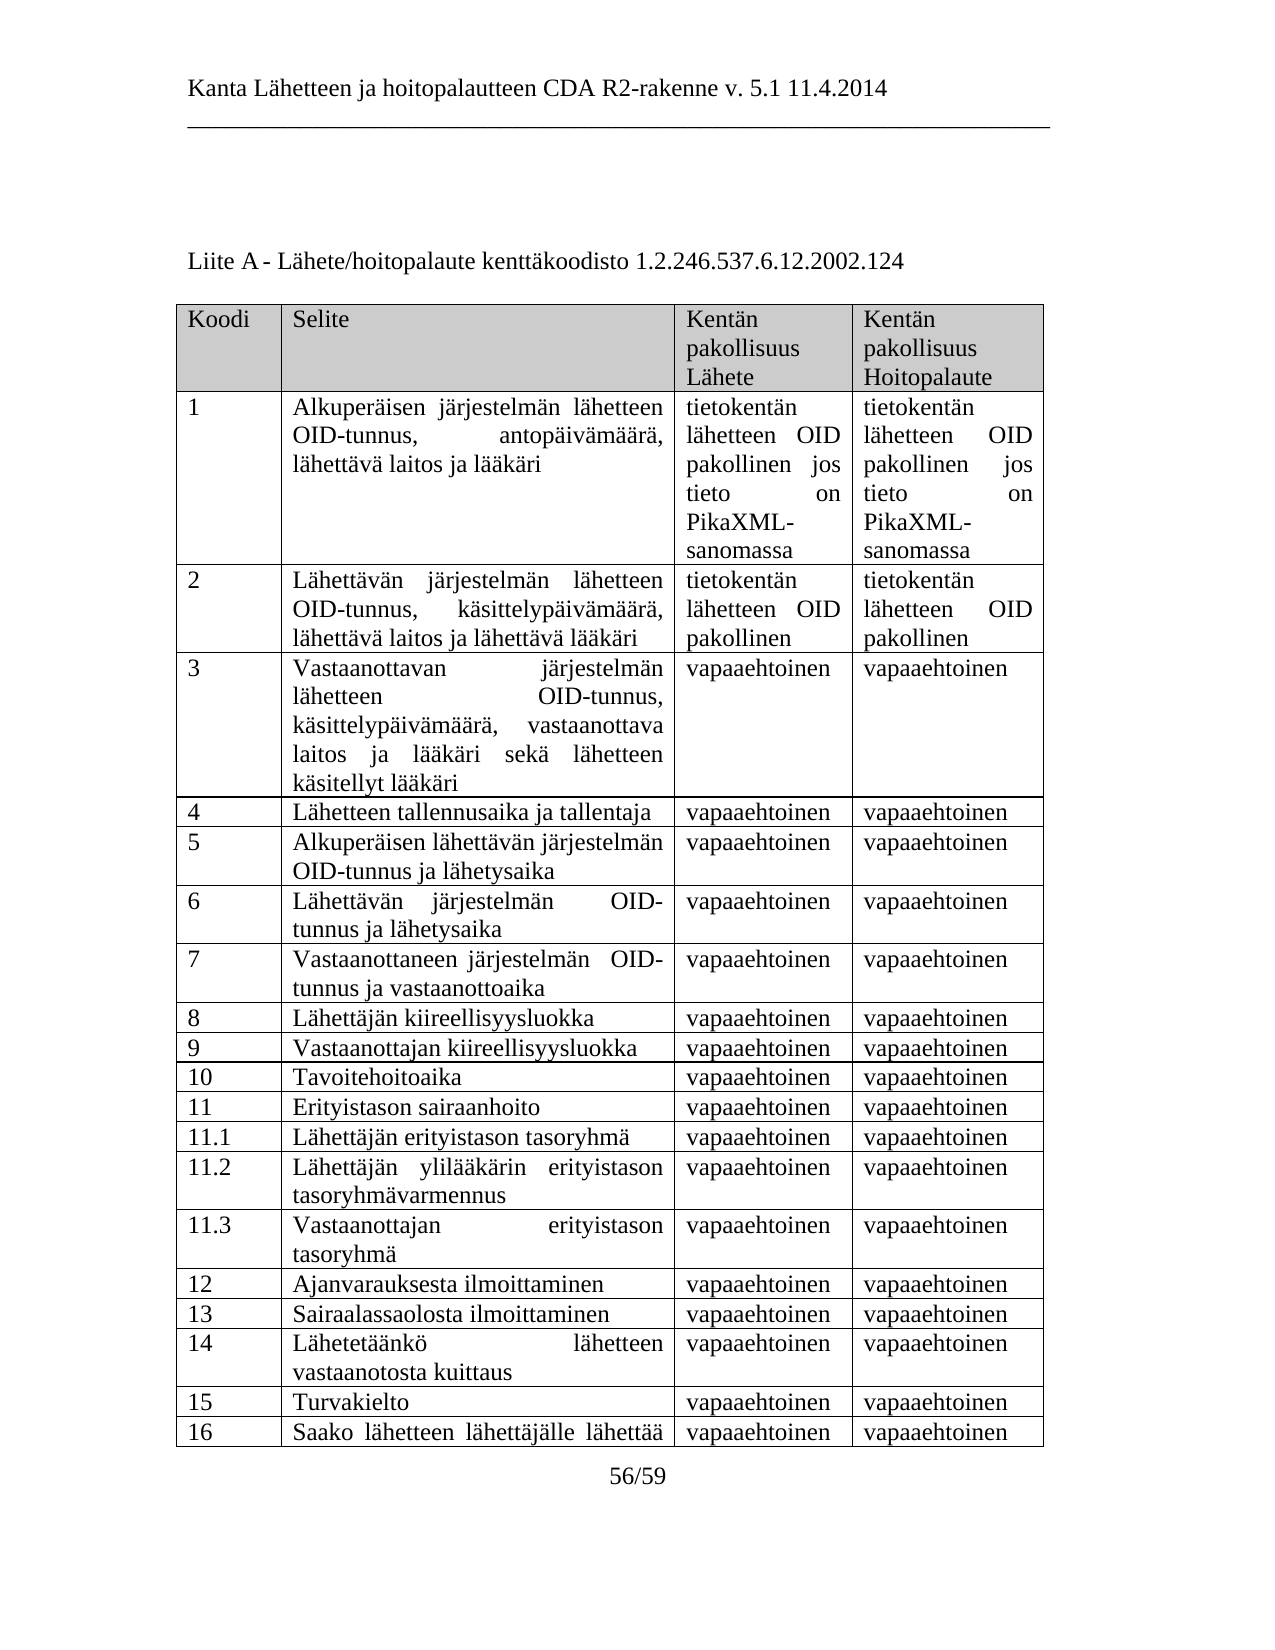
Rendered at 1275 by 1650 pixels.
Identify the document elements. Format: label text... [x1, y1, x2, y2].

table_cell 7 [177, 944, 281, 1002]
table_cell vapaaehtoinen [853, 1269, 1043, 1298]
table_cell tietokentän lähetteen OID pakollinen [853, 565, 1043, 652]
table_cell vapaaehtoinen [853, 1329, 1043, 1386]
table_cell Lähetteen tallennusaika ja tallentaja [282, 798, 674, 826]
table_header Koodi [177, 305, 281, 391]
table_cell vapaaehtoinen [853, 653, 1043, 796]
table_cell vapaaehtoinen [853, 1033, 1043, 1061]
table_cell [282, 1417, 674, 1446]
table_cell 11 [177, 1092, 281, 1121]
table_cell 9 [177, 1033, 281, 1061]
table_header Kentän pakollisuus Hoitopalaute [853, 305, 1043, 391]
table_cell Vastaanottaneen järjestelmän OID-tunnus ja vastaanottoaika [282, 944, 674, 1002]
table_cell vapaaehtoinen [675, 1329, 852, 1386]
table_cell Vastaanottajan kiireellisyysluokka [282, 1033, 674, 1061]
table_cell 12 [177, 1269, 281, 1298]
table_cell 11.2 [177, 1152, 281, 1209]
table_cell vapaaehtoinen [675, 944, 852, 1002]
table_cell vapaaehtoinen [853, 1122, 1043, 1151]
table_cell vapaaehtoinen [853, 1210, 1043, 1268]
table_cell 2 [177, 565, 281, 652]
table_cell Lähetetäänkö lähetteen vastaanotosta kuittaus [282, 1329, 674, 1386]
table_cell vapaaehtoinen [675, 1210, 852, 1268]
table_cell vapaaehtoinen [853, 886, 1043, 943]
table_cell 4 [177, 798, 281, 826]
table_header Selite [282, 305, 674, 391]
table_cell tietokentän lähetteen OID pakollinen [675, 565, 852, 652]
table_cell 13 [177, 1299, 281, 1327]
table_cell 11.1 [177, 1122, 281, 1151]
table_cell 1 [177, 392, 281, 564]
table_cell vapaaehtoinen [675, 1122, 852, 1151]
table_cell vapaaehtoinen [853, 1417, 1043, 1446]
table_cell 10 [177, 1063, 281, 1091]
table_cell Alkuperäisen järjestelmän lähetteen OID-tunnus, antopäivämäärä, lähettävä laitos ja lääkäri [282, 392, 674, 564]
table_cell Lähettävän järjestelmän lähetteen OID-tunnus, käsittelypäivämäärä, lähettävä laitos ja lähettävä lääkäri [282, 565, 674, 652]
table_cell tietokentän lähetteen OID pakollinen jos tieto on PikaXML-sanomassa [675, 392, 852, 564]
table_cell 11.3 [177, 1210, 281, 1268]
table_cell vapaaehtoinen [675, 1299, 852, 1327]
table_cell Ajanvarauksesta ilmoittaminen [282, 1269, 674, 1298]
table_cell vapaaehtoinen [675, 1152, 852, 1209]
table_cell Erityistason sairaanhoito [282, 1092, 674, 1121]
table_cell vapaaehtoinen [853, 1152, 1043, 1209]
table_cell Lähettäjän ylilääkärin erityistason tasoryhmävarmennus [282, 1152, 674, 1209]
table_cell vapaaehtoinen [675, 1063, 852, 1091]
table_cell vapaaehtoinen [675, 1033, 852, 1061]
table_cell vapaaehtoinen [675, 653, 852, 796]
table_cell vapaaehtoinen [675, 1269, 852, 1298]
table_cell vapaaehtoinen [675, 827, 852, 885]
table_cell 5 [177, 827, 281, 885]
table_cell Vastaanottavan järjestelmän lähetteen OID-tunnus, käsittelypäivämäärä, vastaanottava laitos ja lääkäri sekä lähetteen käsitellyt lääkäri [282, 653, 674, 796]
table_cell vapaaehtoinen [853, 798, 1043, 826]
table_cell vapaaehtoinen [675, 1092, 852, 1121]
table_cell vapaaehtoinen [853, 1063, 1043, 1091]
table_cell Alkuperäisen lähettävän järjestelmän OID-tunnus ja lähetysaika [282, 827, 674, 885]
table_cell 3 [177, 653, 281, 796]
table_cell vapaaehtoinen [853, 1387, 1043, 1416]
table_cell vapaaehtoinen [853, 1092, 1043, 1121]
table_cell Lähettävän järjestelmän OID-tunnus ja lähetysaika [282, 886, 674, 943]
table_cell tietokentän lähetteen OID pakollinen jos tieto on PikaXML-sanomassa [853, 392, 1043, 564]
table_cell vapaaehtoinen [853, 1299, 1043, 1327]
table_cell vapaaehtoinen [853, 1003, 1043, 1032]
table_cell vapaaehtoinen [853, 827, 1043, 885]
table_cell vapaaehtoinen [675, 1387, 852, 1416]
table_cell vapaaehtoinen [675, 1003, 852, 1032]
table_header Kentän pakollisuus Lähete [675, 305, 852, 391]
table_cell vapaaehtoinen [853, 944, 1043, 1002]
table_cell vapaaehtoinen [675, 886, 852, 943]
table_cell Turvakielto [282, 1387, 674, 1416]
table_cell Tavoitehoitoaika [282, 1063, 674, 1091]
table_cell Lähettäjän kiireellisyysluokka [282, 1003, 674, 1032]
table_cell Lähettäjän erityistason tasoryhmä [282, 1122, 674, 1151]
table_cell Sairaalassaolosta ilmoittaminen [282, 1299, 674, 1327]
table_cell 8 [177, 1003, 281, 1032]
text Liite A - Lähete/hoitopalaute kenttäkoodisto 1.2.246.537.6.12.2002.124 [187, 246, 1087, 275]
table_cell 16 [177, 1417, 281, 1446]
table_cell Vastaanottajan erityistason tasoryhmä [282, 1210, 674, 1268]
table_cell 14 [177, 1329, 281, 1386]
table_cell vapaaehtoinen [675, 798, 852, 826]
table_cell vapaaehtoinen [675, 1417, 852, 1446]
table_cell 15 [177, 1387, 281, 1416]
table_cell 6 [177, 886, 281, 943]
